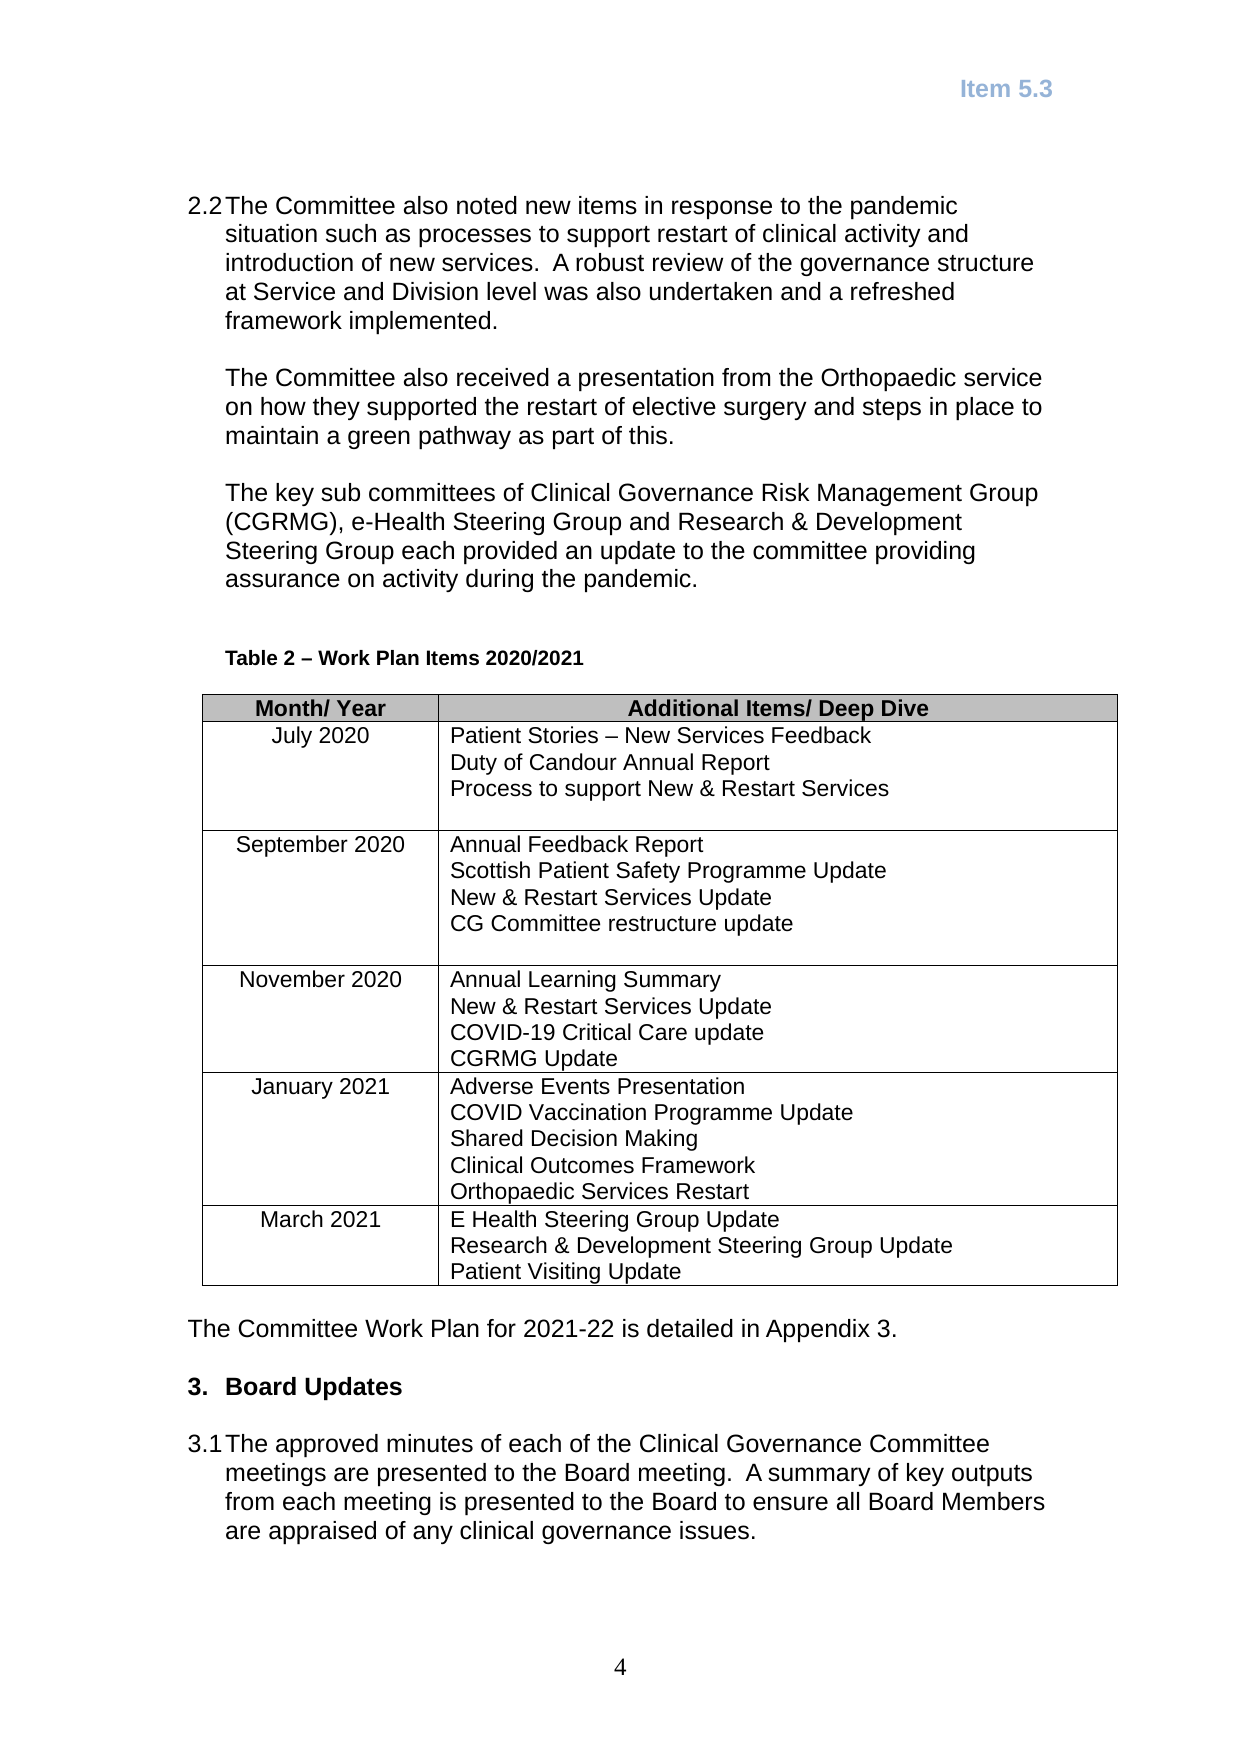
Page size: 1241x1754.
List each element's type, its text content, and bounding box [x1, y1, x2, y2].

table_cell Annual Learning Summary New & Restart Services Update COVID-19 Critical Care update CGRMG Update [439, 966, 1117, 1072]
list The approved minutes of each of the Clinical Governance Committee meetings are presented to the Board meeting. A summary of key outputs from each meeting is presented to the Board to ensure all Board Members are appraised of any clinical governance issues. [187, 1429, 1053, 1544]
text The Committee Work Plan for 2021-22 is detailed in Appendix 3. [187, 1314, 1053, 1343]
table_cell September 2020 [203, 831, 438, 965]
list The Committee also noted new items in response to the pandemic situation such as processes to support restart of clinical activity and introduction of new services. A robust review of the governance structure at Service and Division level was also undertaken and a refreshed framework implemented. [187, 191, 1053, 334]
text The Committee also received a presentation from the Orthopaedic service on how they supported the restart of elective surgery and steps in place to maintain a green pathway as part of this. [225, 363, 1053, 449]
table_cell Patient Stories – New Services Feedback Duty of Candour Annual Report Process to support New & Restart Services [439, 722, 1117, 830]
text The key sub committees of Clinical Governance Risk Management Group (CGRMG), e-Health Steering Group and Research & Development Steering Group each provided an update to the committee providing assurance on activity during the pandemic. [225, 478, 1053, 593]
table_cell November 2020 [203, 966, 438, 1072]
list Board Updates [187, 1372, 1053, 1401]
text Table 2 – Work Plan Items 2020/2021 [225, 646, 1053, 670]
table_cell January 2021 [203, 1073, 438, 1204]
table_cell Adverse Events Presentation COVID Vaccination Programme Update Shared Decision Making Clinical Outcomes Framework Orthopaedic Services Restart [439, 1073, 1117, 1204]
table_cell Annual Feedback Report Scottish Patient Safety Programme Update New & Restart Services Update CG Committee restructure update [439, 831, 1117, 965]
table_cell March 2021 [203, 1206, 438, 1284]
table_header Additional Items/ Deep Dive [439, 695, 1117, 721]
table_cell July 2020 [203, 722, 438, 830]
table_header Month/ Year [203, 695, 438, 721]
table_cell E Health Steering Group Update Research & Development Steering Group Update Patient Visiting Update [439, 1206, 1117, 1284]
